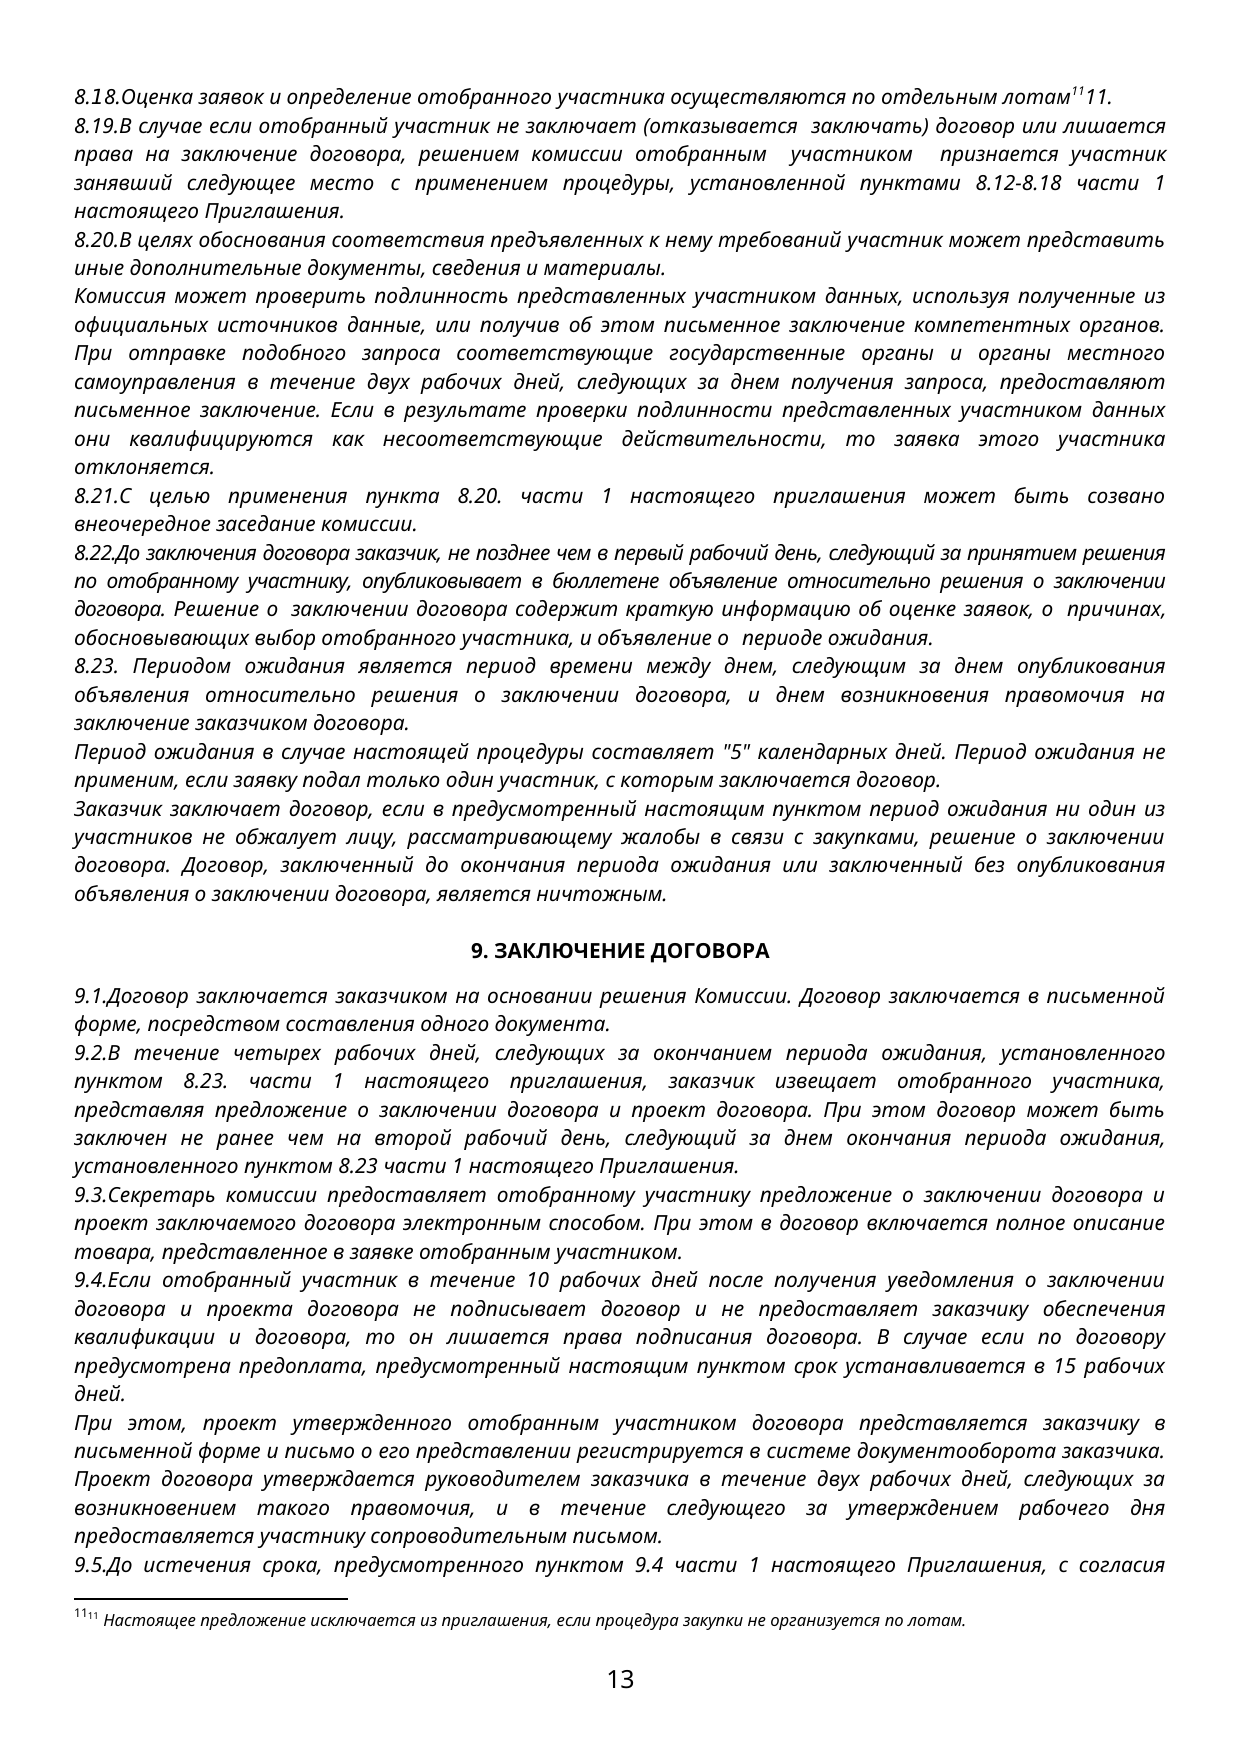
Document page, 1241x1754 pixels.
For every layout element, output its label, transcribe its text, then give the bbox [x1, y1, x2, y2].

text При этом, проект утвержденного отобранным участником договора представляется заказчику в письменной форме и письмо о его представлении регистрируется в системе документооборота заказчика. Проект договора утверждается руководителем заказчика в течение двух рабочих дней, следующих за возникновением такого правомочия, и в течение следующего за утверждением рабочего дня предоставляется участнику сопроводительным письмом. [74, 1408, 1167, 1550]
text 9. ЗАКЛЮЧЕНИЕ ДОГОВОРА [74, 936, 1167, 964]
text Период ожидания в случае настоящей процедуры составляет "5" календарных дней. Период ожидания не применим, если заявку подал только один участник, с которым заключается договор. [74, 737, 1167, 794]
text Комиссия может проверить подлинность представленных участником данных, используя полученные из официальных источников данные, или получив об этом письменное заключение компетентных органов. При отправке подобного запроса соответствующие государственные органы и органы местного самоуправления в течение двух рабочих дней, следующих за днем получения запроса, предоставляют письменное заключение. Если в результате проверки подлинности представленных участником данных они квалифицируются как несоответствующие действительности, то заявка этого участника отклоняется. [74, 282, 1167, 481]
text 8.22.До заключения договора заказчик, не позднее чем в первый рабочий день, следующий за принятием решения по отобранному участнику, опубликовывает в бюллетене объявление относительно решения о заключении договора. Решение о заключении договора содержит краткую информацию об оценке заявок, о причинах, обосновывающих выбор отобранного участника, и объявление о периоде ожидания. [74, 538, 1167, 652]
text 9.3.Секретарь комиссии предоставляет отобранному участнику предложение о заключении договора и проект заключаемого договора электронным способом. При этом в договор включается полное описание товара, представленное в заявке отобранным участником. [74, 1180, 1167, 1265]
text 8.18.Оценка заявок и определение отобранного участника осуществляются по отдельным лотам11. [74, 82, 1167, 111]
text 8.20.В целях обоснования соответствия предъявленных к нему требований участник может представить иные дополнительные документы, сведения и материалы. [74, 225, 1167, 282]
text 8.19.В случае если отобранный участник не заключает (отказывается заключать) договор или лишается права на заключение договора, решением комиссии отобранным участником признается участник занявший следующее место с применением процедуры, установленной пунктами 8.12-8.18 части 1 настоящего Приглашения. [74, 111, 1167, 225]
text 9.1.Договор заключается заказчиком на основании решения Комиссии. Договор заключается в письменной форме, посредством составления одного документа. [74, 981, 1167, 1038]
text 8.23. Периодом ожидания является период времени между днем, следующим за днем опубликования объявления относительно решения о заключении договора, и днем возникновения правомочия на заключение заказчиком договора. [74, 652, 1167, 737]
text 8.21.С целью применения пункта 8.20. части 1 настоящего приглашения может быть созвано внеочередное заседание комиссии. [74, 481, 1167, 538]
text 9.4.Если отобранный участник в течение 10 рабочих дней после получения уведомления о заключении договора и проекта договора не подписывает договор и не предоставляет заказчику обеспечения квалификации и договора, то он лишается права подписания договора. В случае если по договору предусмотрена предоплата, предусмотренный настоящим пунктом срок устанавливается в 15 рабочих дней. [74, 1265, 1167, 1408]
text 9.2.В течение четырех рабочих дней, следующих за окончанием периода ожидания, установленного пунктом 8.23. части 1 настоящего приглашения, заказчик извещает отобранного участника, представляя предложение о заключении договора и проект договора. При этом договор может быть заключен не ранее чем на второй рабочий день, следующий за днем окончания периода ожидания, установленного пунктом 8.23 части 1 настоящего Приглашения. [74, 1038, 1167, 1180]
text Заказчик заключает договор, если в предусмотренный настоящим пунктом период ожидания ни один из участников не обжалует лицу, рассматривающему жалобы в связи с закупками, решение о заключении договора. Договор, заключенный до окончания периода ожидания или заключенный без опубликования объявления о заключении договора, является ничтожным. [74, 794, 1167, 907]
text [74, 1550, 1167, 1578]
